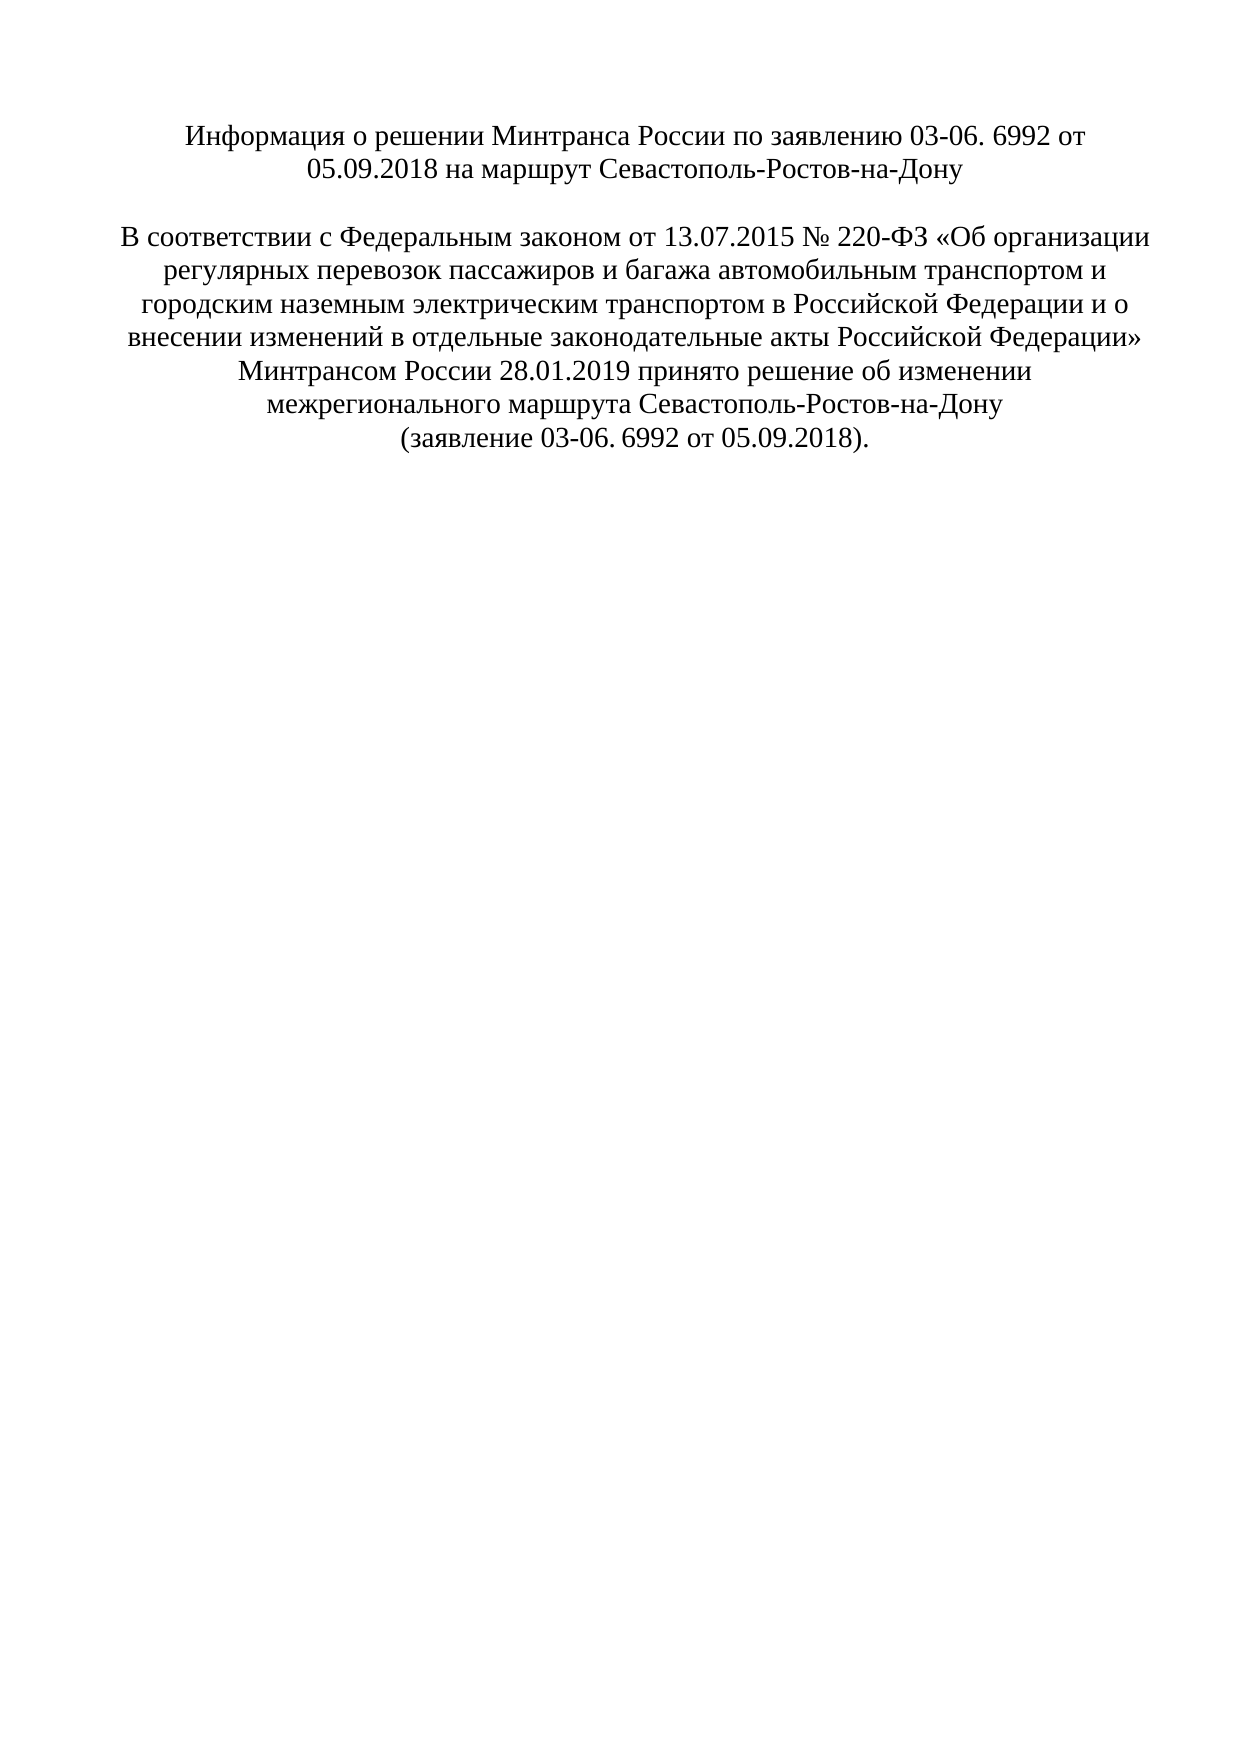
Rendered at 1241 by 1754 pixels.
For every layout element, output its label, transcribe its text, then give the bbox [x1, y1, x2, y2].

text Информация о решении Минтранса России по заявлению 03-06. 6992 от 05.09.2018 на маршрут Севастополь-Ростов-на-Дону [118, 118, 1152, 185]
text (заявление 03-06. 6992 от 05.09.2018). [118, 420, 1152, 453]
text В соответствии с Федеральным законом от 13.07.2015 № 220-ФЗ «Об организации регулярных перевозок пассажиров и багажа автомобильным транспортом и городским наземным электрическим транспортом в Российской Федерации и о внесении изменений в отдельные законодательные акты Российской Федерации» Минтрансом России 28.01.2019 принято решение об изменении межрегионального маршрута Севастополь-Ростов-на-Дону [118, 219, 1152, 420]
